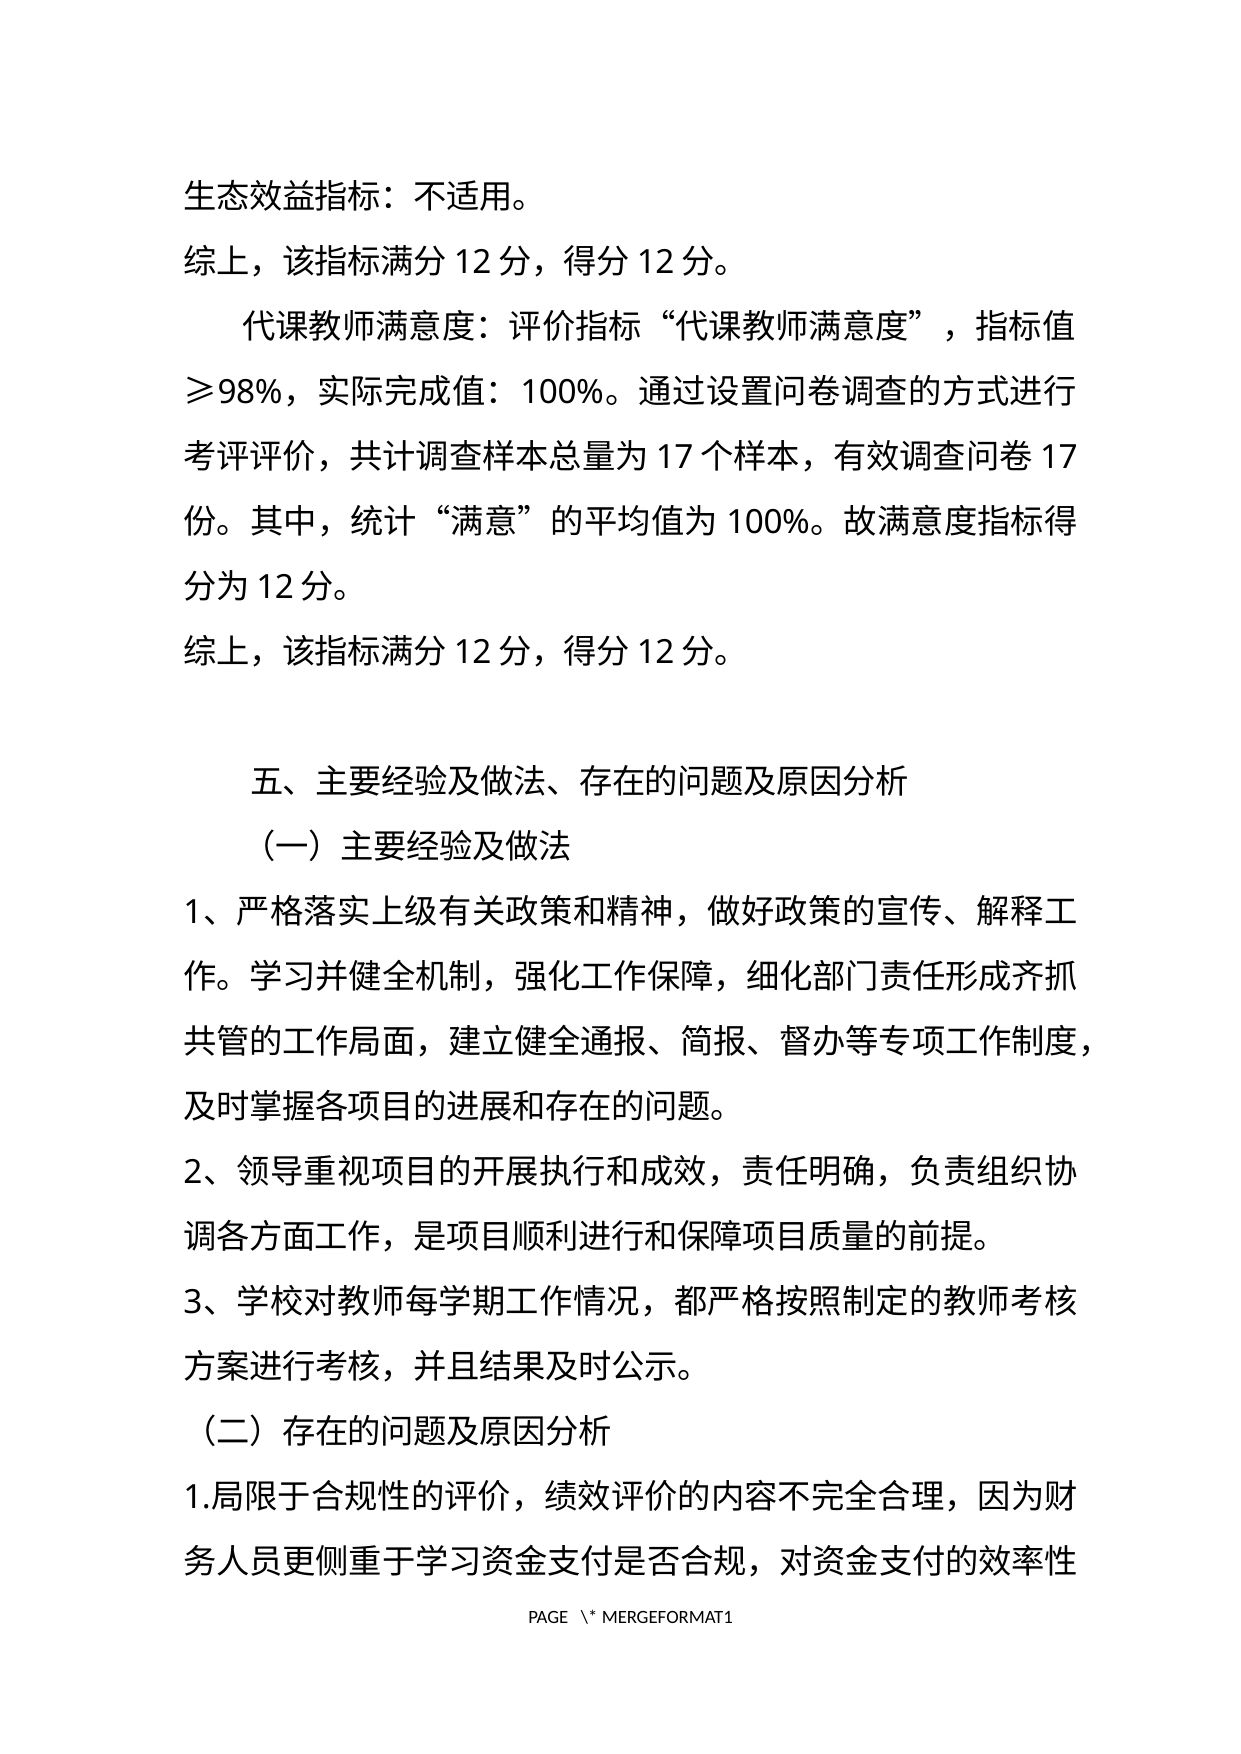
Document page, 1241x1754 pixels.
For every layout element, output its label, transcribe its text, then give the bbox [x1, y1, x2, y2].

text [183, 812, 1078, 1592]
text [183, 162, 1078, 292]
text 五、主要经验及做法、存在的问题及原因分析 [183, 747, 1078, 812]
text 代课教师满意度：评价指标“代课教师满意度”，指标值：≥98%，实际完成值：100%。通过设置问卷调查的方式进行考评评价，共计调查样本总量为17个样本，有效调查问卷17份。其中，统计“满意”的平均值为100%。故满意度指标得分为12分。 综上，该指标满分12分，得分12分。 [183, 292, 1078, 682]
